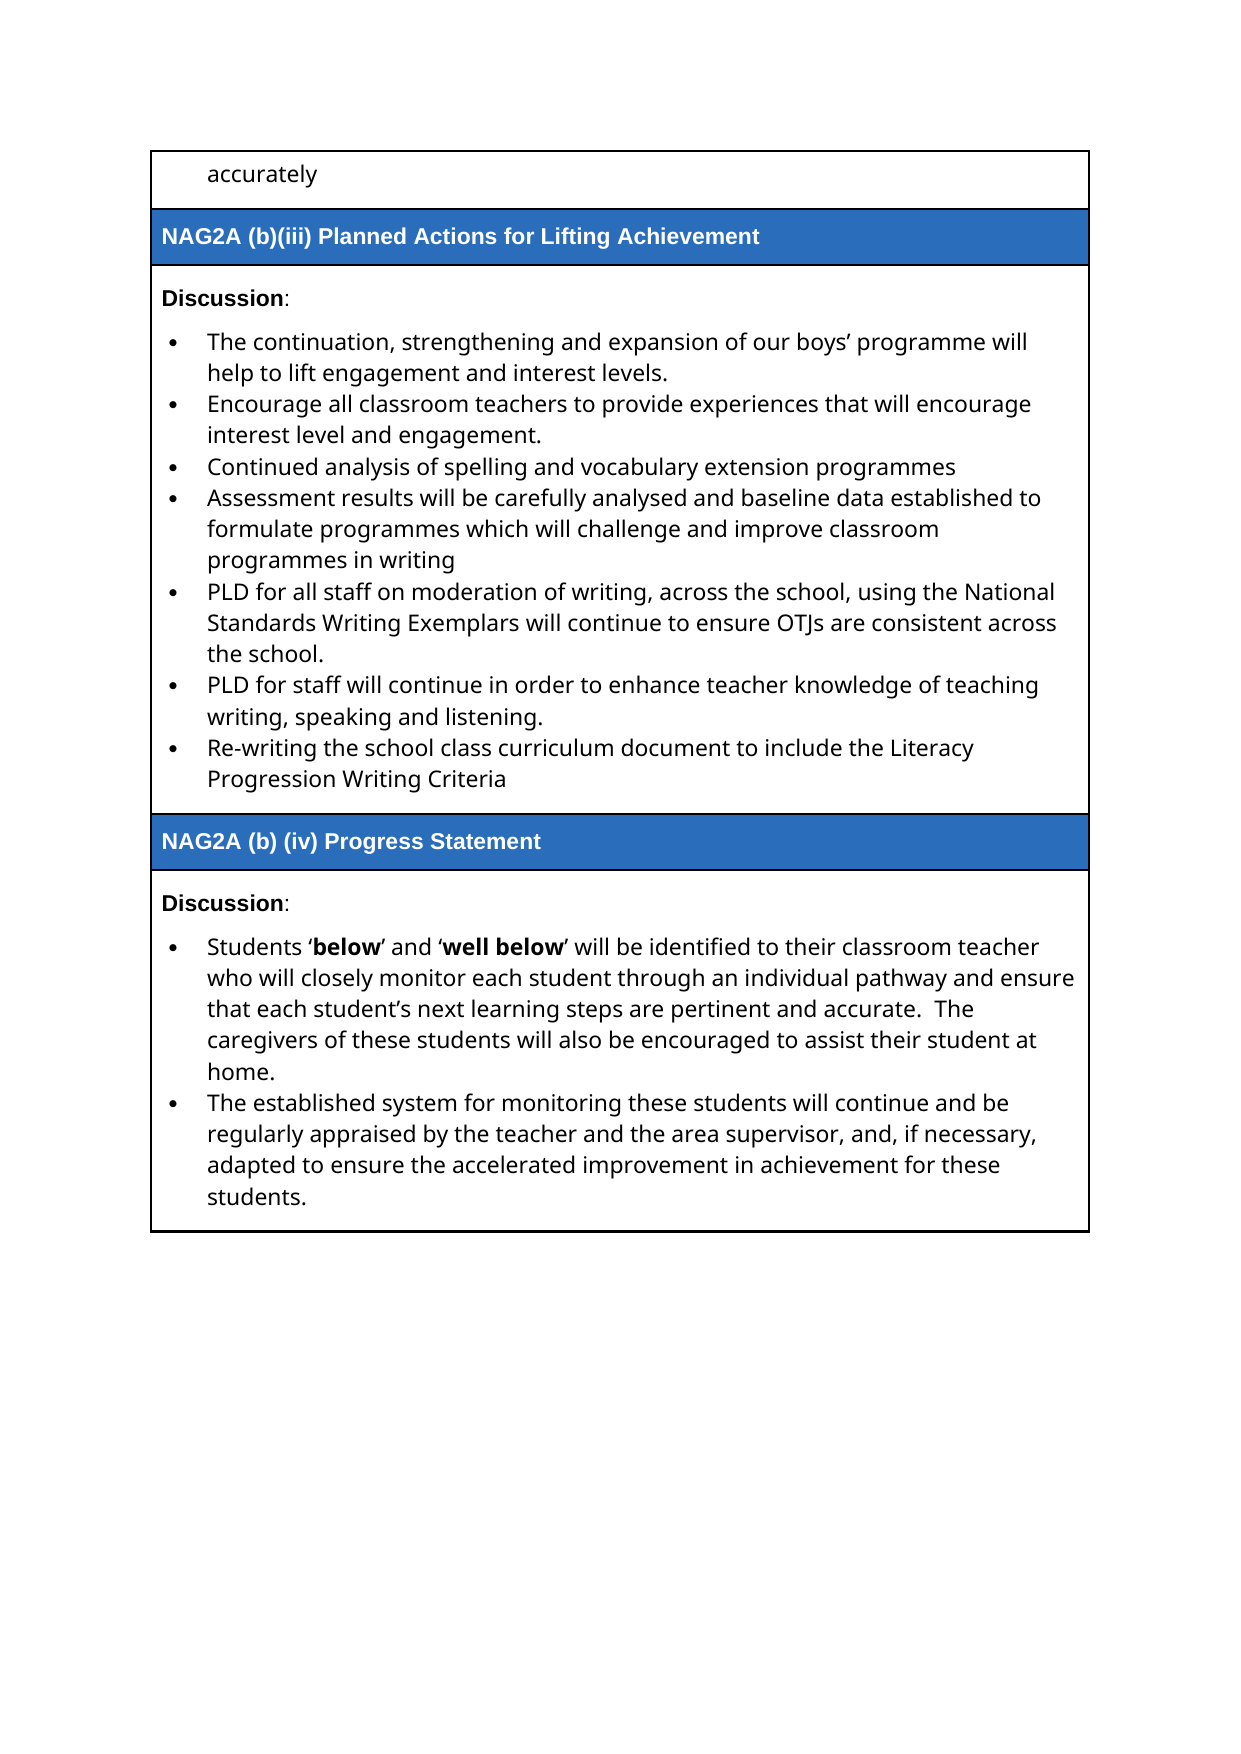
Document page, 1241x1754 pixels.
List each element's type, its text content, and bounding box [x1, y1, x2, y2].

table_cell NAG2A (b)(iii) Planned Actions for Lifting Achievement [152, 210, 1088, 264]
table_cell Discussion: The continuation, strengthening and expansion of our boys’ programme will help to lift engagement and interest levels. Encourage all classroom teachers to provide experiences that will encourage interest level and engagement. Continued analysis of spelling and vocabulary extension programmes Assessment results will be carefully analysed and baseline data established to formulate programmes which will challenge and improve classroom programmes in writing PLD for all staff on moderation of writing, across the school, using the National Standards Writing Exemplars will continue to ensure OTJs are consistent across the school. PLD for staff will continue in order to enhance teacher knowledge of teaching writing, speaking and listening. Re-writing the school class curriculum document to include the Literacy Progression Writing Criteria [152, 266, 1088, 813]
table_cell NAG2A (b) (iv) Progress Statement [152, 815, 1088, 869]
table_cell Discussion: Students ‘below’ and ‘well below’ will be identified to their classroom teacher who will closely monitor each student through an individual pathway and ensure that each student’s next learning steps are pertinent and accurate. The caregivers of these students will also be encouraged to assist their student at home. The established system for monitoring these students will continue and be regularly appraised by the teacher and the area supervisor, and, if necessary, adapted to ensure the accelerated improvement in achievement for these students. [152, 871, 1088, 1230]
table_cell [152, 152, 1088, 208]
